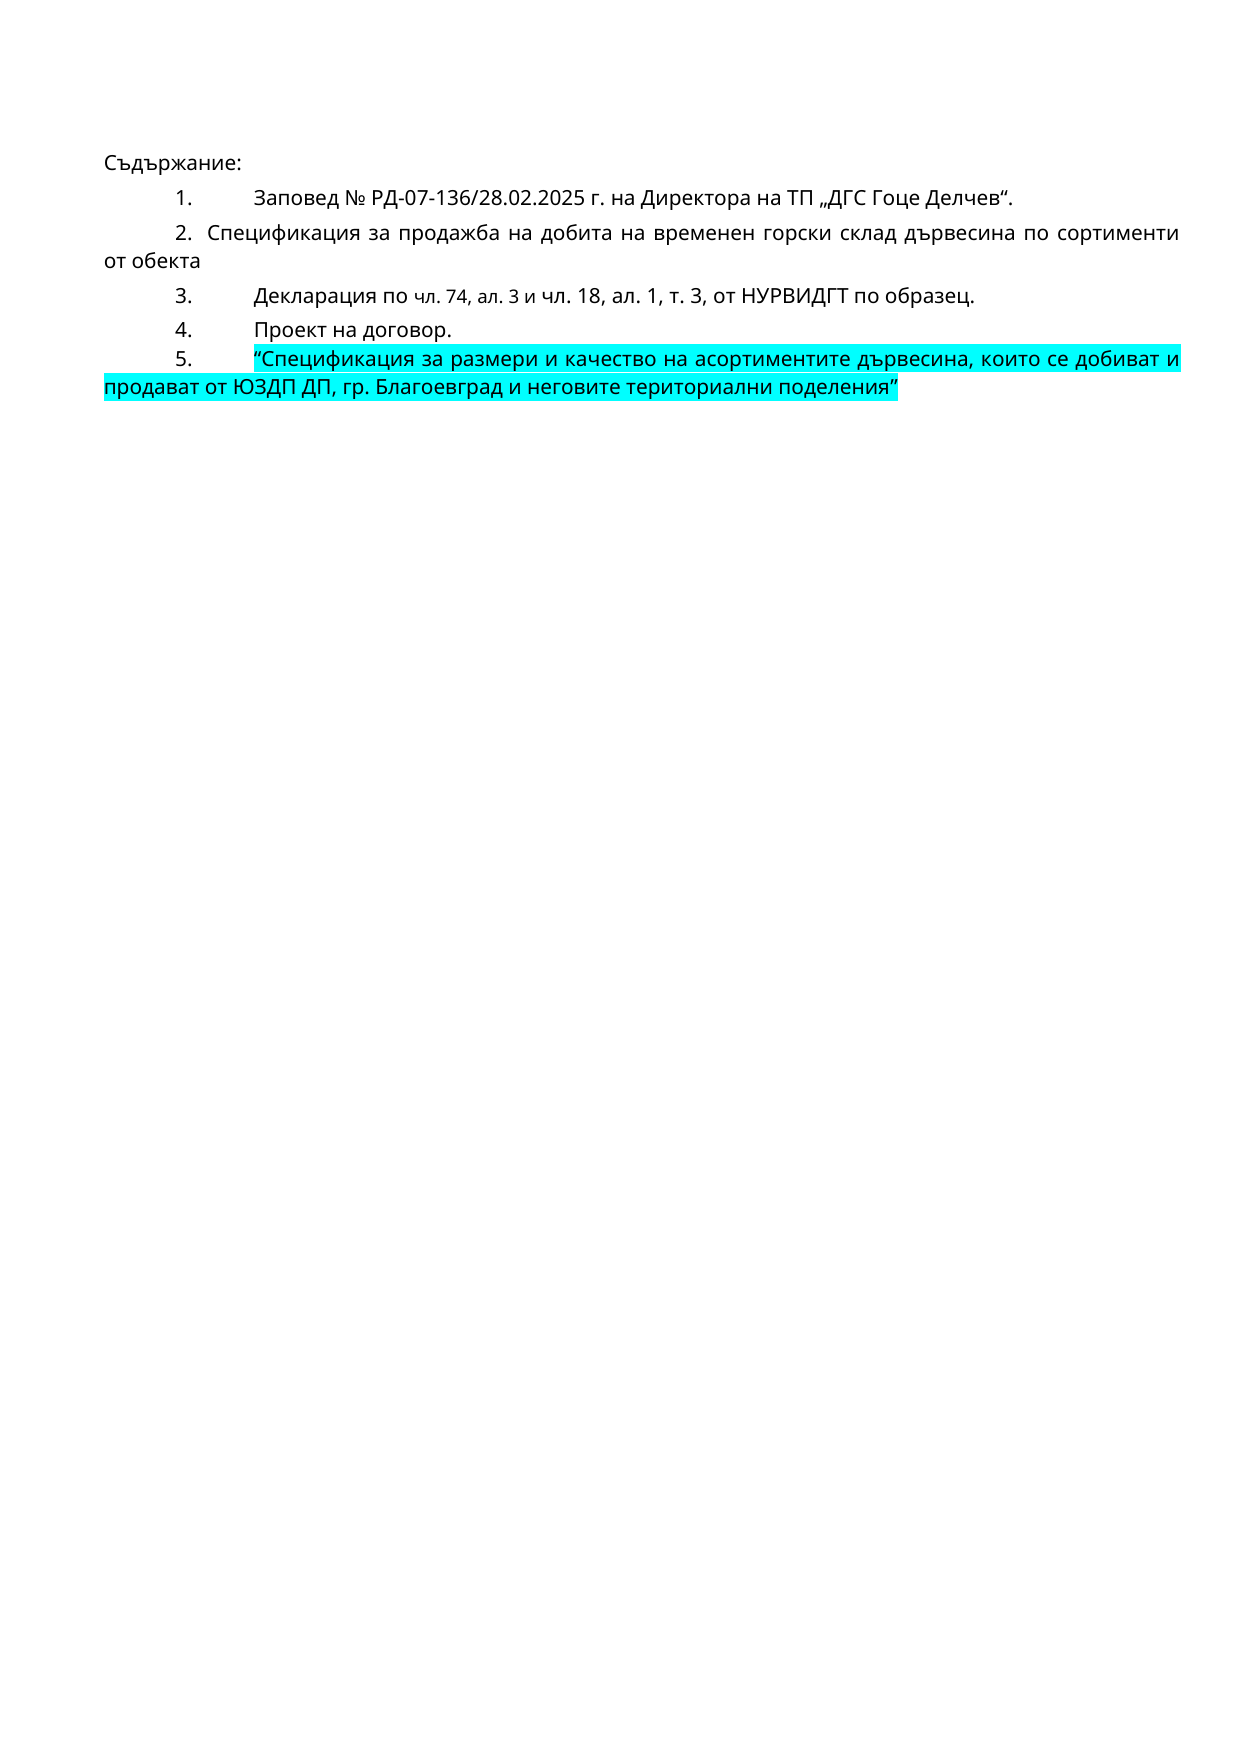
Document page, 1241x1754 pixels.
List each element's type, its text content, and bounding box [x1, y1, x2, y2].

list Заповед № РД-07-136/28.02.2025 г. на Директора на ТП „ДГС Гоце Делчев“. [103, 183, 1181, 212]
list Декларация по чл. 74, ал. 3 и чл. 18, ал. 1, т. 3, от НУРВИДГТ по образец. [103, 281, 1181, 309]
list Проект на договор. [103, 316, 1181, 344]
text Съдържание: [103, 148, 1181, 177]
list “Спецификация за размери и качество на асортиментите дървесина, които се добиват и продават от ЮЗДП ДП, гр. Благоевград и неговите териториални поделения” [103, 344, 1181, 401]
list Спецификация за продажба на добита на временен горски склад дървесина по сортименти от обекта [103, 218, 1181, 275]
